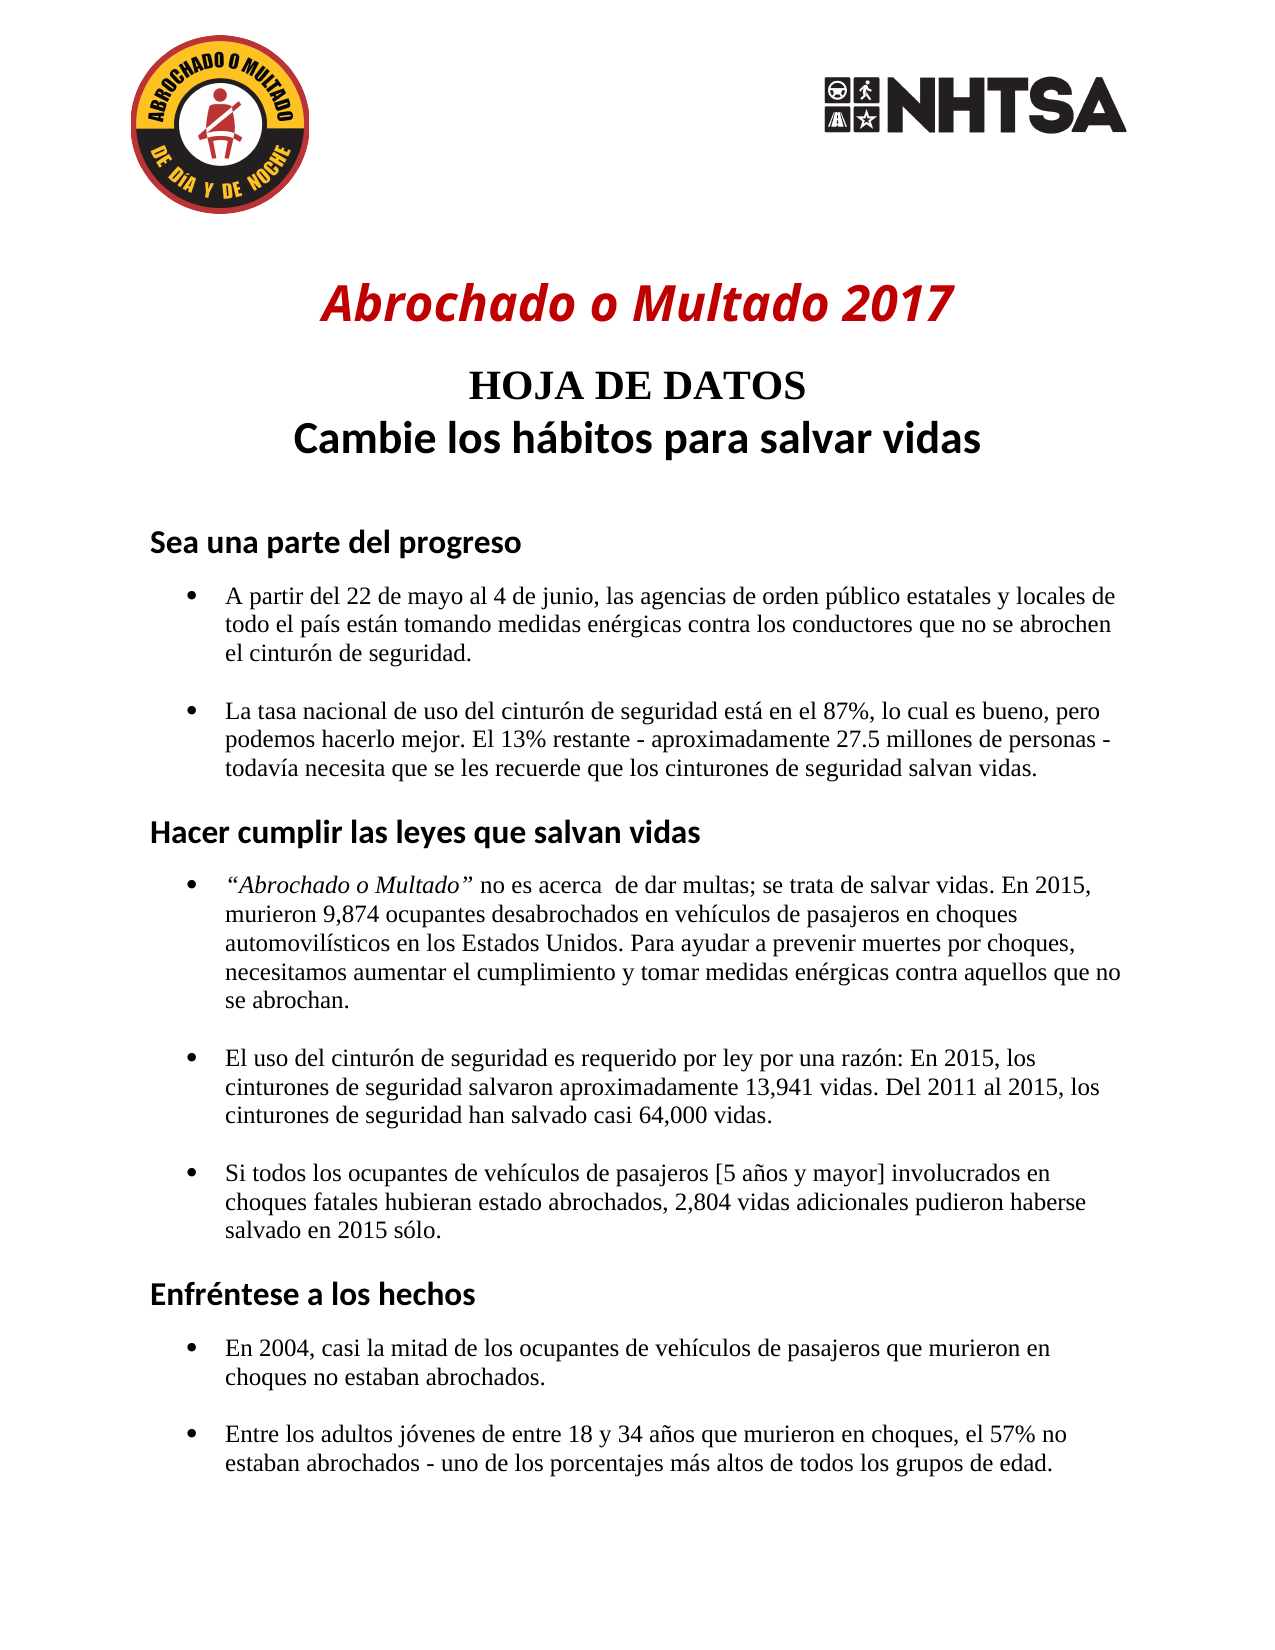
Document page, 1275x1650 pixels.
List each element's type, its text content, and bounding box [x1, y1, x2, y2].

list A partir del 22 de mayo al 4 de junio, las agencias de orden público estatales y locales de todo el país están tomando medidas enérgicas contra los conductores que no se abrochen el cinturón de seguridad. [187, 581, 1125, 667]
list “Abrochado o Multado” no es acerca de dar multas; se trata de salvar vidas. En 2015, murieron 9,874 ocupantes desabrochados en vehículos de pasajeros en choques automovilísticos en los Estados Unidos. Para ayudar a prevenir muertes por choques, necesitamos aumentar el cumplimiento y tomar medidas enérgicas contra aquellos que no se abrochan. [187, 871, 1125, 1014]
text Hacer cumplir las leyes que salvan vidas [150, 811, 1125, 851]
list Entre los adultos jóvenes de entre 18 y 34 años que murieron en choques, el 57% no estaban abrochados - uno de los porcentajes más altos de todos los grupos de edad. [187, 1419, 1125, 1477]
list Si todos los ocupantes de vehículos de pasajeros [5 años y mayor] involucrados en choques fatales hubieran estado abrochados, 2,804 vidas adicionales pudieron haberse salvado en 2015 sólo. [187, 1158, 1125, 1244]
list En 2004, casi la mitad de los ocupantes de vehículos de pasajeros que murieron en choques no estaban abrochados. [187, 1333, 1125, 1391]
list El uso del cinturón de seguridad es requerido por ley por una razón: En 2015, los cinturones de seguridad salvaron aproximadamente 13,941 vidas. Del 2011 al 2015, los cinturones de seguridad han salvado casi 64,000 vidas. [187, 1043, 1125, 1129]
picture [823, 14, 1133, 196]
picture [131, 35, 309, 214]
text Abrochado o Multado 2017 [150, 267, 1125, 336]
text Sea una parte del progreso [150, 521, 1125, 562]
text HOJA DE DATOS [150, 361, 1125, 408]
text Cambie los hábitos para salvar vidas [150, 408, 1125, 464]
text Enfréntese a los hechos [150, 1273, 1125, 1314]
list La tasa nacional de uso del cinturón de seguridad está en el 87%, lo cual es bueno, pero podemos hacerlo mejor. El 13% restante - aproximadamente 27.5 millones de personas - todavía necesita que se les recuerde que los cinturones de seguridad salvan vidas. [187, 696, 1125, 782]
